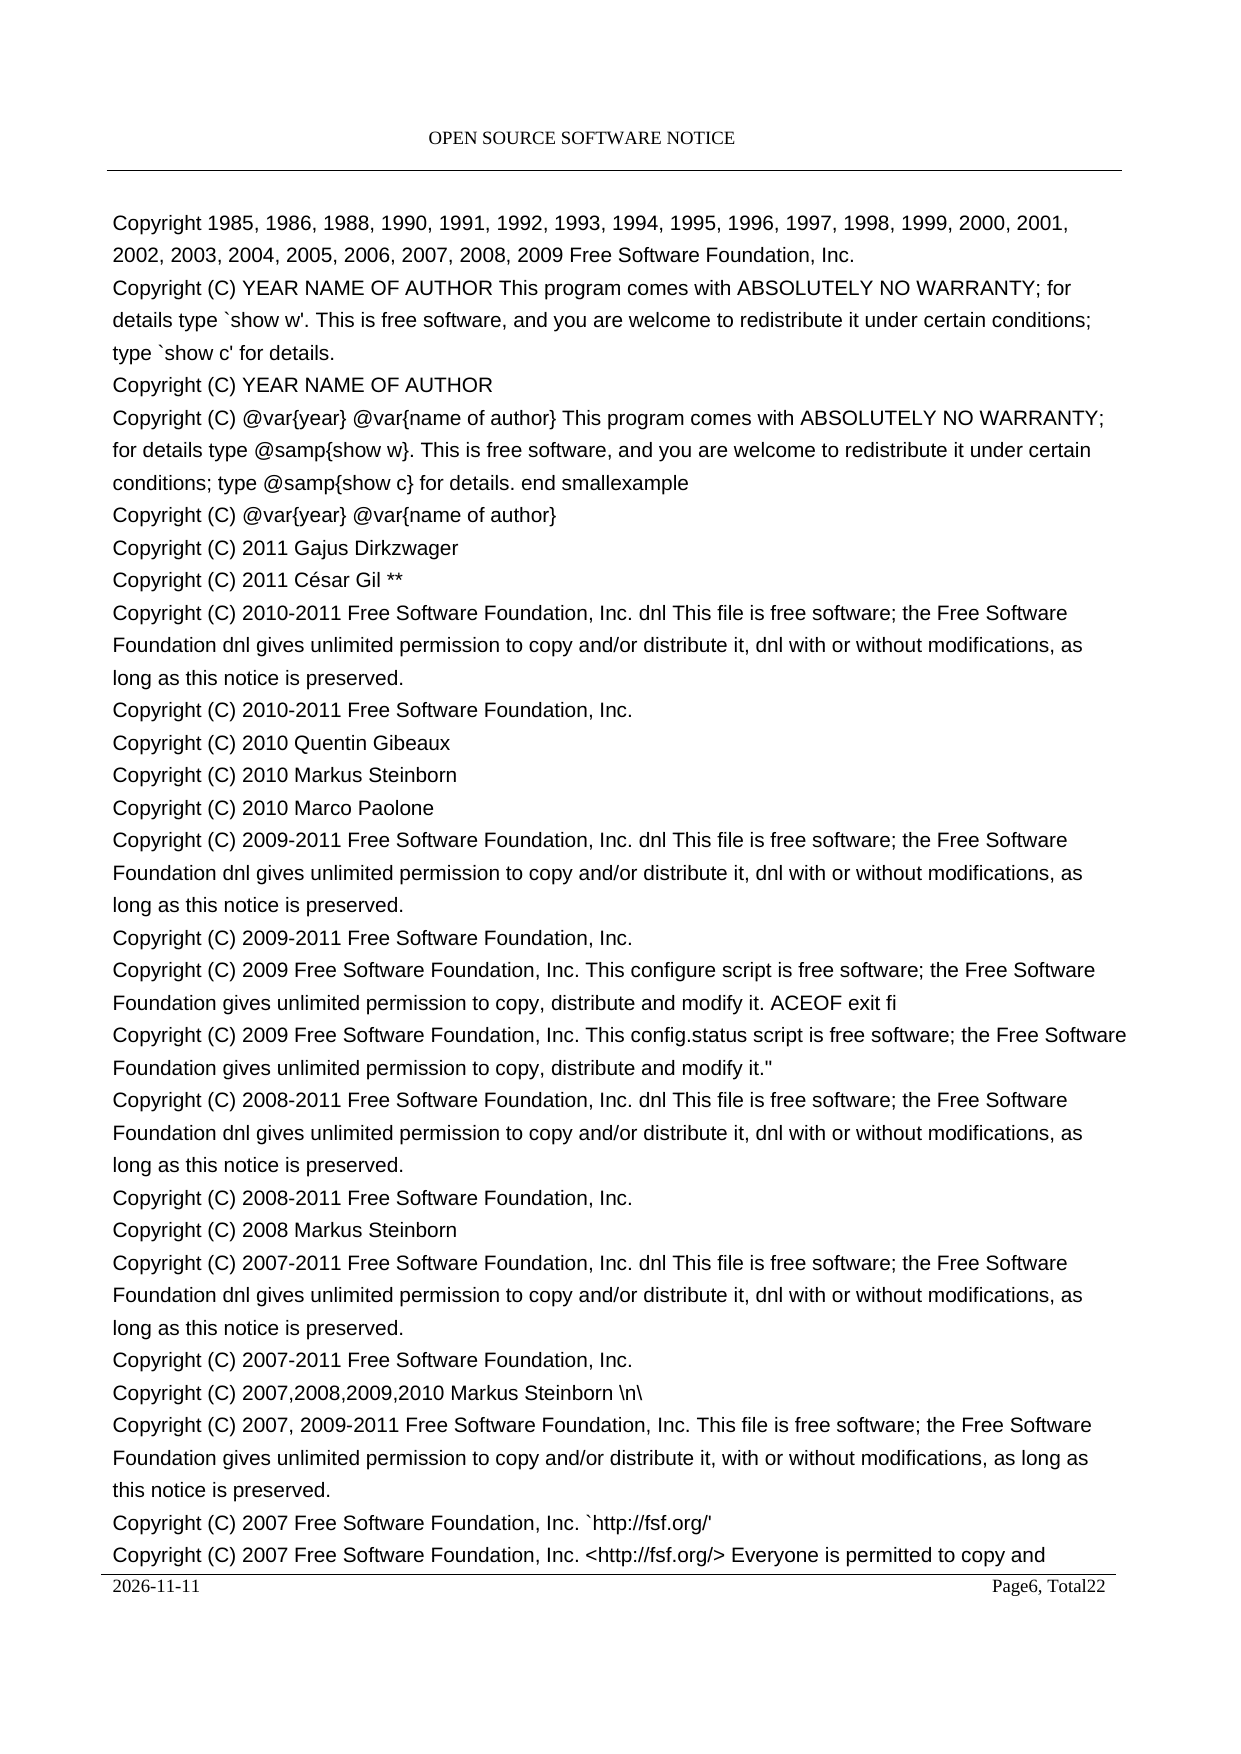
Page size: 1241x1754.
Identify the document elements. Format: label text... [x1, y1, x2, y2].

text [112, 1539, 1128, 1571]
text Copyright (C) 2009 Free Software Foundation, Inc. This config.status script is free software; the Free Software Foundation gives unlimited permission to copy, distribute and modify it." [112, 1019, 1128, 1084]
text Copyright (C) 2010-2011 Free Software Foundation, Inc. [112, 694, 1128, 726]
text Copyright (C) 2010 Marco Paolone [112, 791, 1128, 824]
text Copyright (C) 2010-2011 Free Software Foundation, Inc. dnl This file is free software; the Free Software Foundation dnl gives unlimited permission to copy and/or distribute it, dnl with or without modifications, as long as this notice is preserved. [112, 596, 1128, 694]
text Copyright (C) 2007-2011 Free Software Foundation, Inc. dnl This file is free software; the Free Software Foundation dnl gives unlimited permission to copy and/or distribute it, dnl with or without modifications, as long as this notice is preserved. [112, 1246, 1128, 1344]
text Copyright (C) YEAR NAME OF AUTHOR [112, 369, 1128, 401]
text Copyright (C) 2011 Gajus Dirkzwager [112, 531, 1128, 564]
text Copyright (C) @var{year} @var{name of author} This program comes with ABSOLUTELY NO WARRANTY; for details type @samp{show w}. This is free software, and you are welcome to redistribute it under certain conditions; type @samp{show c} for details. end smallexample [112, 401, 1128, 499]
text Copyright (C) 2009-2011 Free Software Foundation, Inc. dnl This file is free software; the Free Software Foundation dnl gives unlimited permission to copy and/or distribute it, dnl with or without modifications, as long as this notice is preserved. [112, 824, 1128, 921]
text Copyright (C) 2008-2011 Free Software Foundation, Inc. [112, 1181, 1128, 1214]
text Copyright (C) 2010 Quentin Gibeaux [112, 726, 1128, 759]
text Copyright (C) YEAR NAME OF AUTHOR This program comes with ABSOLUTELY NO WARRANTY; for details type `show w'. This is free software, and you are welcome to redistribute it under certain conditions; type `show c' for details. [112, 271, 1128, 369]
text Copyright (C) 2007,2008,2009,2010 Markus Steinborn \n\ [112, 1376, 1128, 1409]
text Copyright (C) 2008-2011 Free Software Foundation, Inc. dnl This file is free software; the Free Software Foundation dnl gives unlimited permission to copy and/or distribute it, dnl with or without modifications, as long as this notice is preserved. [112, 1084, 1128, 1181]
text Copyright (C) 2011 César Gil ** [112, 564, 1128, 596]
text Copyright (C) @var{year} @var{name of author} [112, 499, 1128, 531]
text Copyright (C) 2007, 2009-2011 Free Software Foundation, Inc. This file is free software; the Free Software Foundation gives unlimited permission to copy and/or distribute it, with or without modifications, as long as this notice is preserved. [112, 1409, 1128, 1506]
text Copyright (C) 2007 Free Software Foundation, Inc. `http://fsf.org/' [112, 1506, 1128, 1539]
text Copyright (C) 2007-2011 Free Software Foundation, Inc. [112, 1344, 1128, 1376]
text Copyright (C) 2009 Free Software Foundation, Inc. This configure script is free software; the Free Software Foundation gives unlimited permission to copy, distribute and modify it. ACEOF exit fi [112, 954, 1128, 1019]
text Copyright (C) 2008 Markus Steinborn [112, 1214, 1128, 1246]
text Copyright 1985, 1986, 1988, 1990, 1991, 1992, 1993, 1994, 1995, 1996, 1997, 1998, 1999, 2000, 2001, 2002, 2003, 2004, 2005, 2006, 2007, 2008, 2009 Free Software Foundation, Inc. [112, 206, 1128, 271]
text Copyright (C) 2009-2011 Free Software Foundation, Inc. [112, 921, 1128, 954]
text Copyright (C) 2010 Markus Steinborn [112, 759, 1128, 791]
